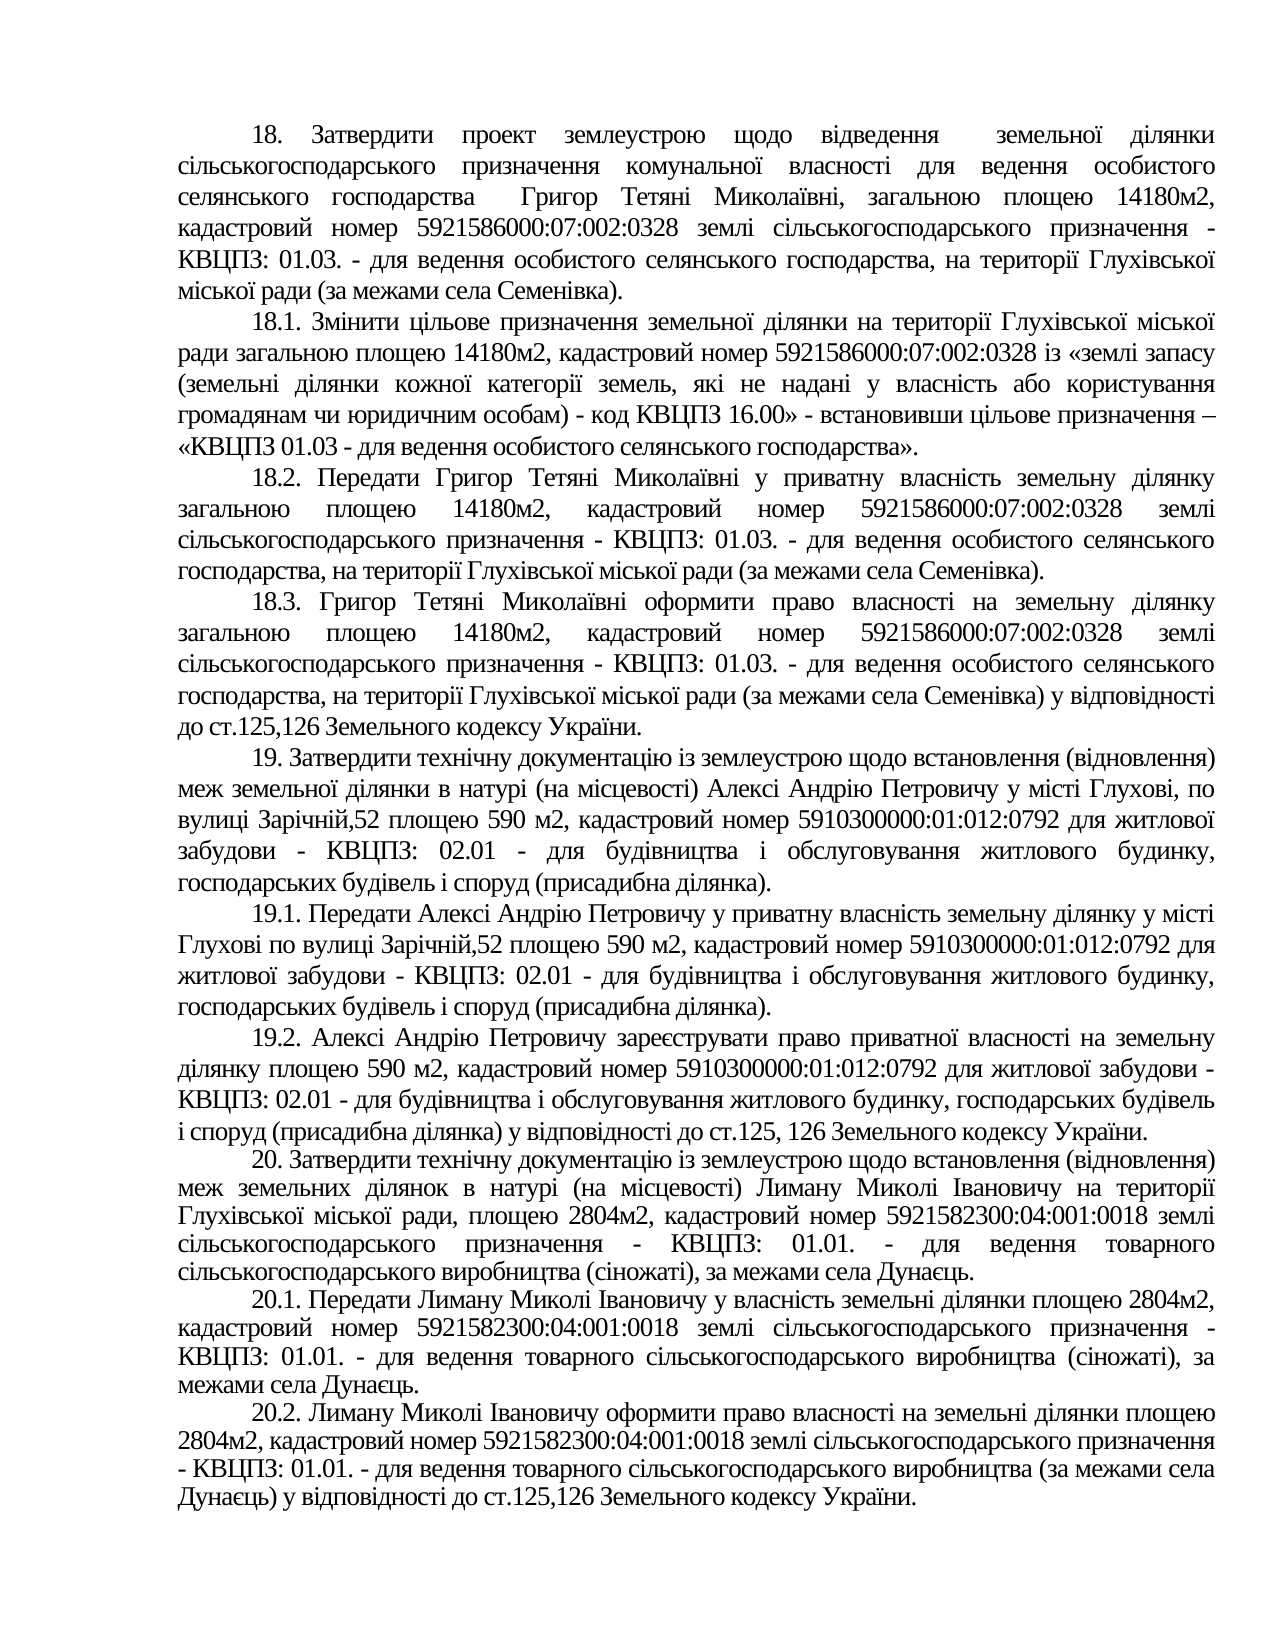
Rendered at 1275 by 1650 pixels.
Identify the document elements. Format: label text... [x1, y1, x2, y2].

text 20. Затвердити технічну документацію із землеустрою щодо встановлення (відновлення) меж земельних ділянок в натурі (на місцевості) Лиману Миколі Івановичу на території Глухівської міської ради, площею 2804м2, кадастровий номер 5921582300:04:001:0018 землі сільськогосподарського призначення - КВЦПЗ: 01.01. - для ведення товарного сільськогосподарського виробництва (сіножаті), за межами села Дунаєць. [177, 1146, 1216, 1286]
text 20.1. Передати Лиману Миколі Івановичу у власність земельні ділянки площею 2804м2, кадастровий номер 5921582300:04:001:0018 землі сільськогосподарського призначення - КВЦПЗ: 01.01. - для ведення товарного сільськогосподарського виробництва (сіножаті), за межами села Дунаєць. [177, 1286, 1216, 1399]
text 19. Затвердити технічну документацію із землеустрою щодо встановлення (відновлення) меж земельної ділянки в натурі (на місцевості) Алексі Андрію Петровичу у місті Глухові, по вулиці Зарічній,52 площею 590 м2, кадастровий номер 5910300000:01:012:0792 для житлової забудови - КВЦПЗ: 02.01 - для будівництва і обслуговування житлового будинку, господарських будівель і споруд (присадибна ділянка). [177, 741, 1216, 897]
text 20.2. Лиману Миколі Івановичу оформити право власності на земельні ділянки площею 2804м2, кадастровий номер 5921582300:04:001:0018 землі сільськогосподарського призначення - КВЦПЗ: 01.01. - для ведення товарного сільськогосподарського виробництва (за межами села Дунаєць) у відповідності до ст.125,126 Земельного кодексу України. [177, 1399, 1216, 1511]
text 18.3. Григор Тетяні Миколаївні оформити право власності на земельну ділянку загальною площею 14180м2, кадастровий номер 5921586000:07:002:0328 землі сільськогосподарського призначення - КВЦПЗ: 01.03. - для ведення особистого селянського господарства, на території Глухівської міської ради (за межами села Семенівка) у відповідності до ст.125,126 Земельного кодексу України. [177, 585, 1216, 741]
text 18.1. Змінити цільове призначення земельної ділянки на території Глухівської міської ради загальною площею 14180м2, кадастровий номер 5921586000:07:002:0328 із «землі запасу (земельні ділянки кожної категорії земель, які не надані у власність або користування громадянам чи юридичним особам) - код КВЦПЗ 16.00» - встановивши цільове призначення – «КВЦПЗ 01.03 - для ведення особистого селянського господарства». [177, 305, 1216, 461]
text 19.2. Алексі Андрію Петровичу зареєструвати право приватної власності на земельну ділянку площею 590 м2, кадастровий номер 5910300000:01:012:0792 для житлової забудови - КВЦПЗ: 02.01 - для будівництва і обслуговування житлового будинку, господарських будівель і споруд (присадибна ділянка) у відповідності до ст.125, 126 Земельного кодексу України. [177, 1021, 1216, 1146]
text 19.1. Передати Алексі Андрію Петровичу у приватну власність земельну ділянку у місті Глухові по вулиці Зарічній,52 площею 590 м2, кадастровий номер 5910300000:01:012:0792 для житлової забудови - КВЦПЗ: 02.01 - для будівництва і обслуговування житлового будинку, господарських будівель і споруд (присадибна ділянка). [177, 897, 1216, 1021]
text 18. Затвердити проект землеустрою щодо відведення земельної ділянки сільськогосподарського призначення комунальної власності для ведення особистого селянського господарства Григор Тетяні Миколаївні, загальною площею 14180м2, кадастровий номер 5921586000:07:002:0328 землі сільськогосподарського призначення - КВЦПЗ: 01.03. - для ведення особистого селянського господарства, на території Глухівської міської ради (за межами села Семенівка). [177, 118, 1216, 305]
text 18.2. Передати Григор Тетяні Миколаївні у приватну власність земельну ділянку загальною площею 14180м2, кадастровий номер 5921586000:07:002:0328 землі сільськогосподарського призначення - КВЦПЗ: 01.03. - для ведення особистого селянського господарства, на території Глухівської міської ради (за межами села Семенівка). [177, 461, 1216, 585]
